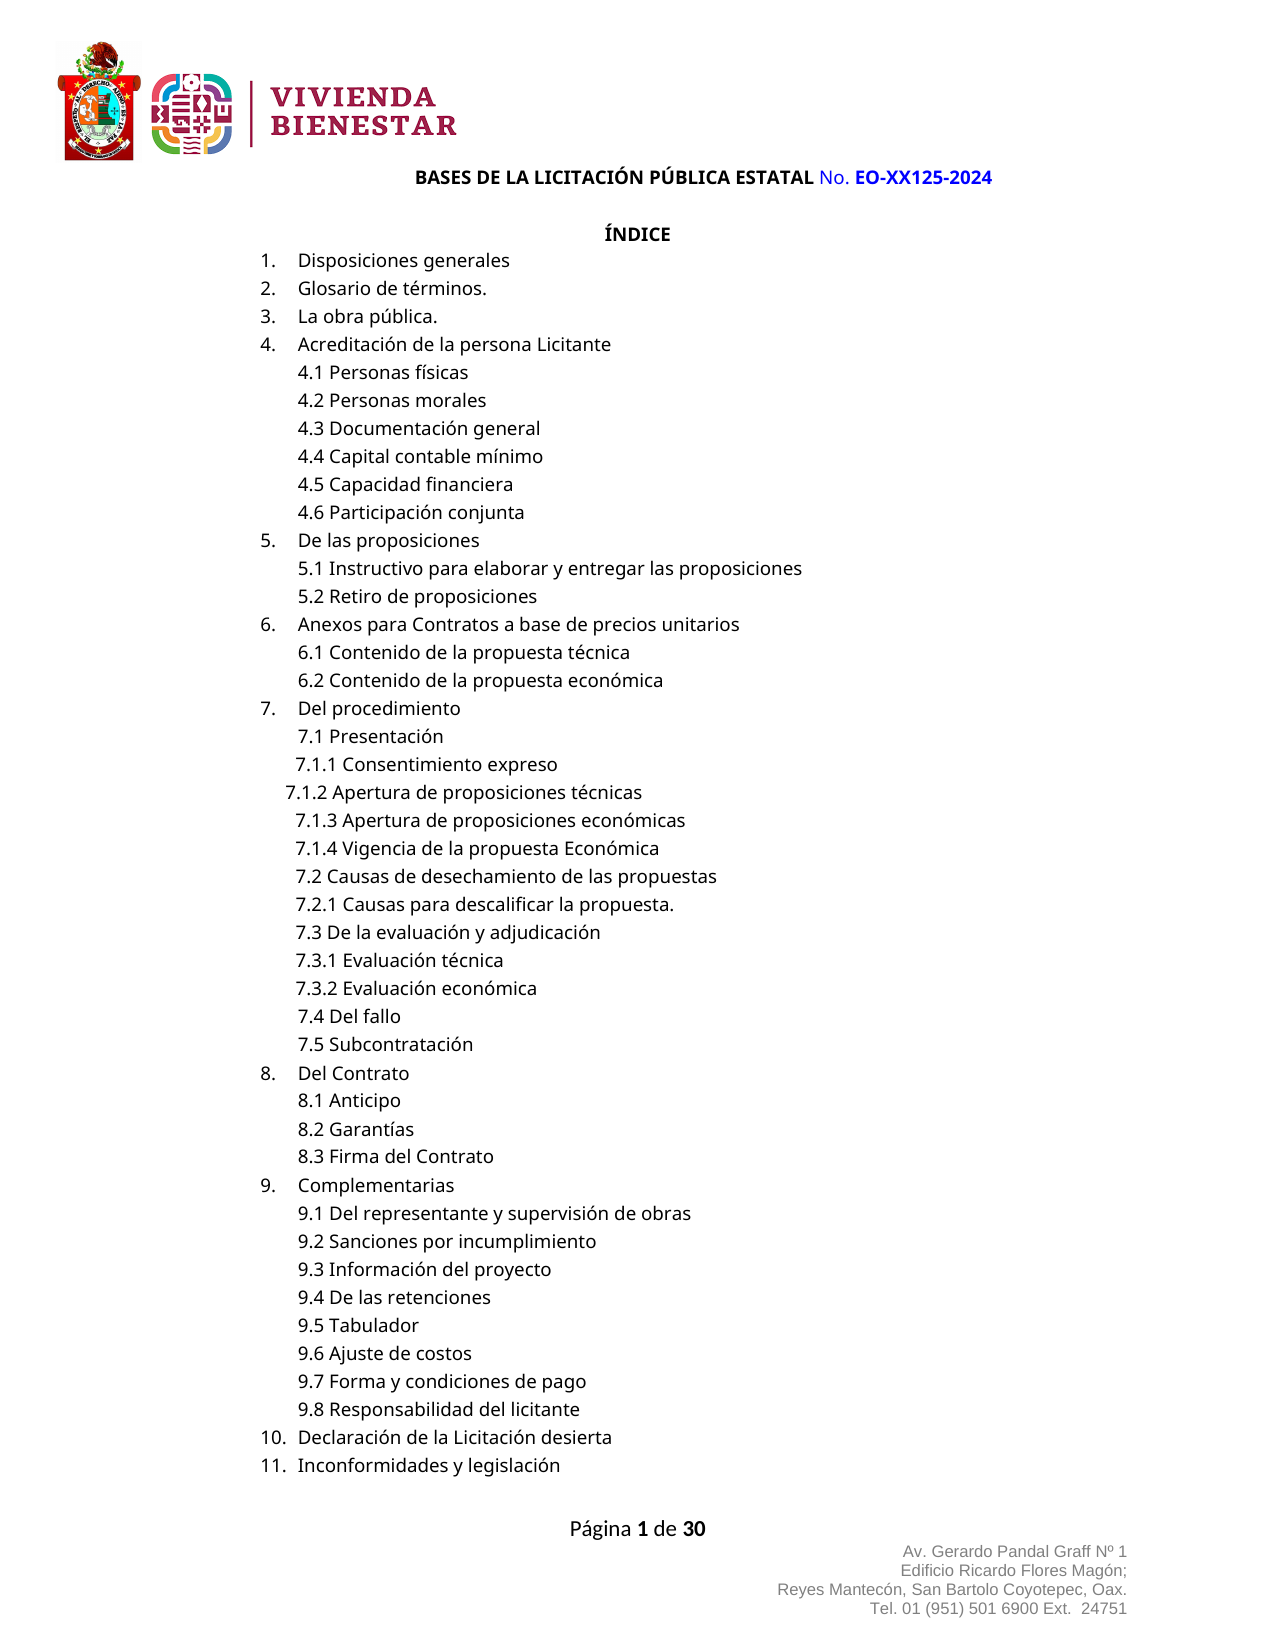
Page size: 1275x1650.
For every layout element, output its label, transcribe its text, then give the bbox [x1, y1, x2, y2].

text 7.2 Causas de desechamiento de las propuestas [295, 864, 1127, 889]
text 9.6 Ajuste de costos [298, 1340, 1127, 1366]
text 9.2 Sanciones por incumplimiento [298, 1228, 1127, 1253]
list Del procedimiento [260, 696, 1127, 721]
text 7.1 Presentación [298, 723, 1127, 749]
list Declaración de la Licitación desierta [260, 1424, 1127, 1449]
text 6.2 Contenido de la propuesta económica [298, 667, 1127, 693]
text 7.1.3 Apertura de proposiciones económicas [251, 808, 1127, 833]
text 7.2.1 Causas para descalificar la propuesta. [295, 892, 1238, 917]
text 7.1.1 Consentimiento expreso [251, 752, 1127, 777]
text 9.7 Forma y condiciones de pago [298, 1368, 1127, 1393]
text 9.1 Del representante y supervisión de obras [298, 1200, 1127, 1225]
text 4.1 Personas físicas [298, 359, 1127, 385]
picture [55, 41, 143, 163]
text 8.3 Firma del Contrato [298, 1144, 1127, 1169]
text 4.6 Participación conjunta [298, 499, 1127, 525]
list Anexos para Contratos a base de precios unitarios [260, 611, 1127, 637]
text 7.1.4 Vigencia de la propuesta Económica [251, 836, 1127, 861]
text 5.2 Retiro de proposiciones [298, 583, 1127, 609]
list Acreditación de la persona Licitante [260, 331, 1127, 357]
list La obra pública. [260, 303, 1127, 329]
text 9.8 Responsabilidad del licitante [298, 1396, 1127, 1422]
picture [147, 66, 473, 163]
text 9.5 Tabulador [298, 1312, 1127, 1337]
text 7.3 De la evaluación y adjudicación [295, 920, 1238, 945]
text 7.3.1 Evaluación técnica [295, 948, 1238, 973]
text 4.2 Personas morales [298, 387, 1127, 413]
text 4.4 Capital contable mínimo [298, 443, 1127, 469]
text 5.1 Instructivo para elaborar y entregar las proposiciones [298, 555, 1127, 581]
text ÍNDICE [148, 221, 1127, 247]
text 7.4 Del fallo [298, 1004, 1127, 1029]
text 4.5 Capacidad financiera [298, 471, 1127, 497]
list De las proposiciones [260, 527, 1127, 553]
list Disposiciones generales [260, 247, 1127, 273]
list Inconformidades y legislación [260, 1452, 1127, 1478]
list Glosario de términos. [260, 275, 1127, 301]
list Del Contrato [260, 1060, 1127, 1085]
text 9.3 Información del proyecto [298, 1256, 1127, 1281]
text 6.1 Contenido de la propuesta técnica [298, 639, 1127, 665]
text 7.5 Subcontratación [298, 1032, 1127, 1057]
text 7.3.2 Evaluación económica [295, 976, 1238, 1001]
text 9.4 De las retenciones [298, 1284, 1127, 1309]
text 7.1.2 Apertura de proposiciones técnicas [251, 779, 1127, 805]
list Complementarias [260, 1172, 1127, 1197]
text 8.2 Garantías [298, 1116, 1127, 1141]
text 8.1 Anticipo [298, 1088, 1127, 1113]
text 4.3 Documentación general [298, 415, 1127, 441]
